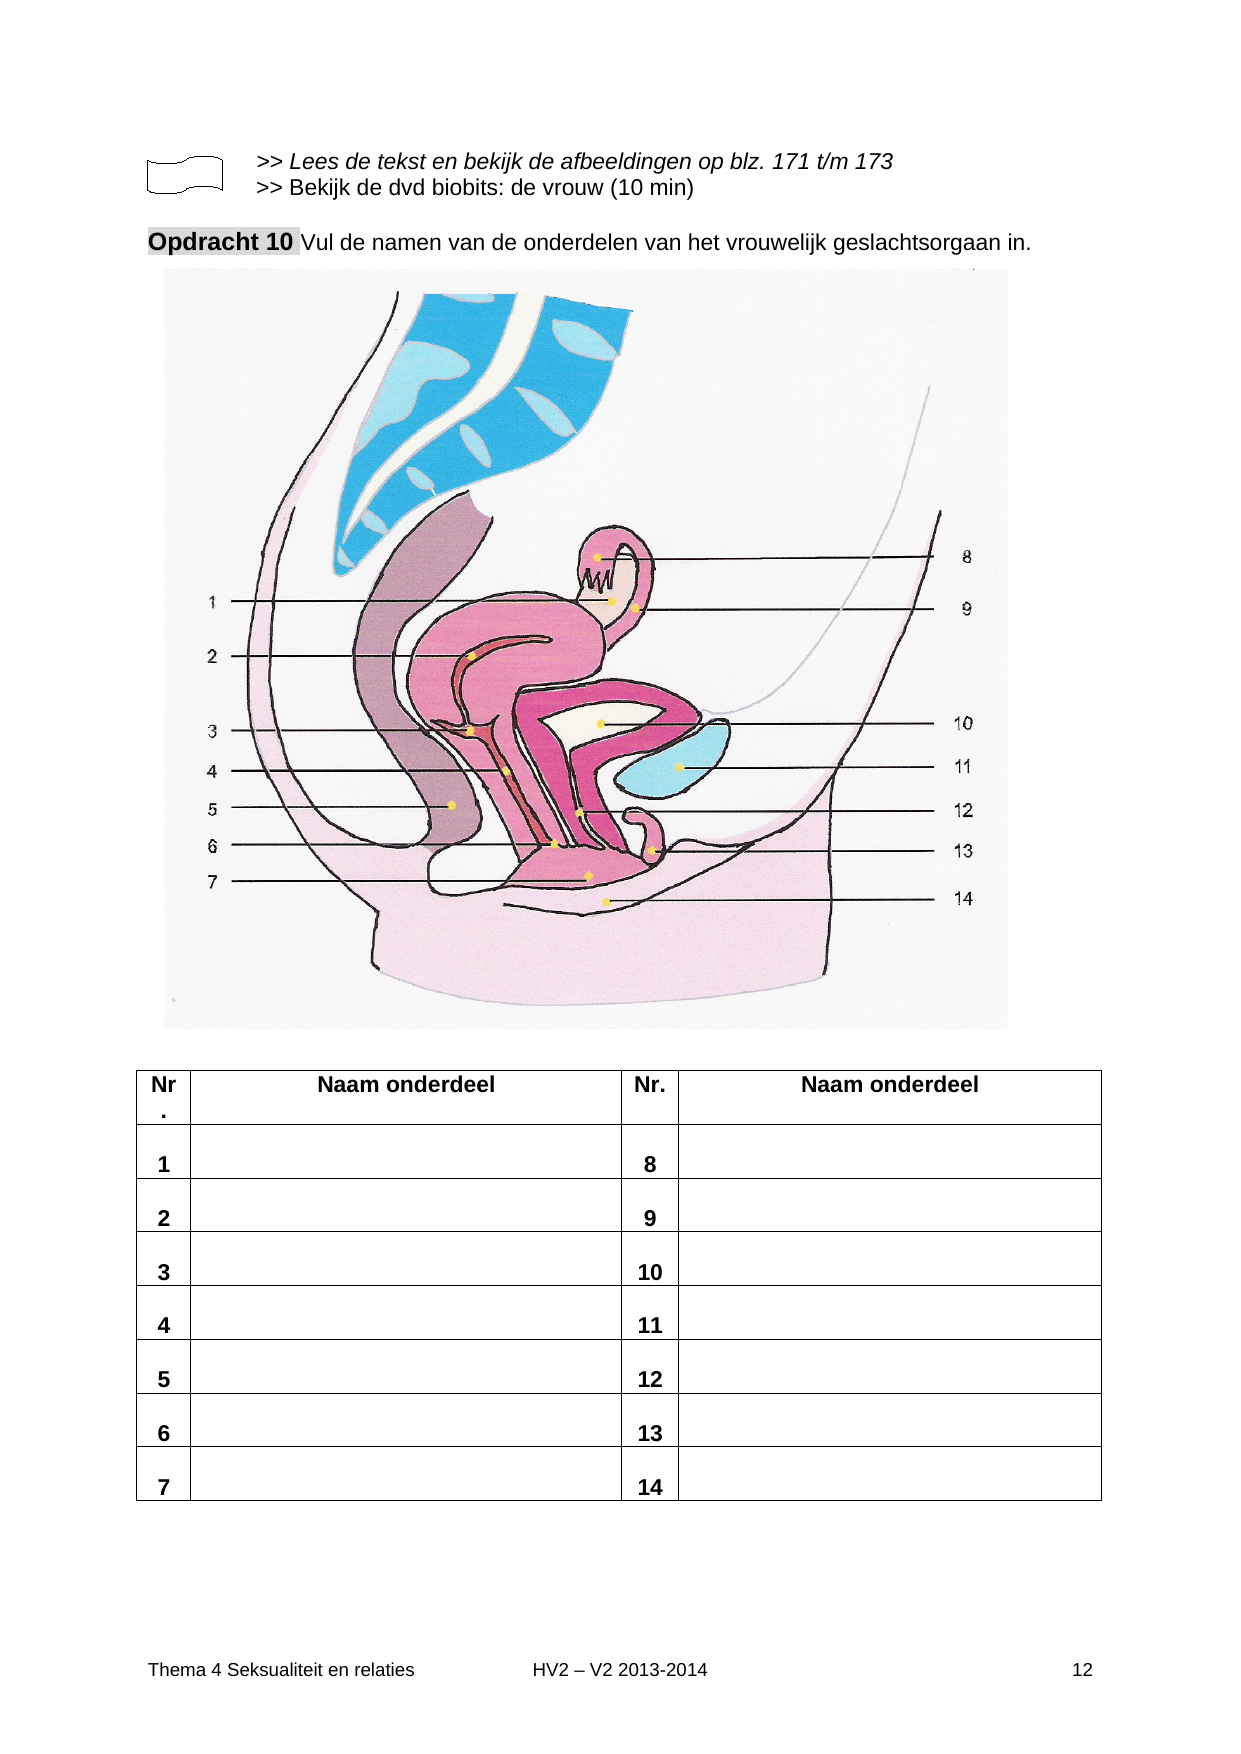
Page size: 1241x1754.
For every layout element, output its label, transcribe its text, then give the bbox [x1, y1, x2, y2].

table_cell 2 [137, 1179, 190, 1231]
table_header Naam onderdeel [679, 1071, 1101, 1124]
table_cell [679, 1447, 1101, 1500]
table_cell [679, 1286, 1101, 1339]
text >> Bekijk de dvd biobits: de vrouw (10 min) [148, 174, 1093, 200]
table_cell 9 [622, 1179, 678, 1231]
table_cell [191, 1179, 621, 1231]
table_cell [679, 1394, 1101, 1446]
text Opdracht 10 Vul de namen van de onderdelen van het vrouwelijk geslachtsorgaan in. [300, 227, 1093, 255]
picture [164, 268, 1008, 1029]
table_cell 8 [622, 1125, 678, 1177]
table_cell 6 [137, 1394, 190, 1446]
table_header Nr. [622, 1071, 678, 1124]
table_cell [191, 1394, 621, 1446]
table_cell 10 [622, 1232, 678, 1285]
table_cell [191, 1125, 621, 1177]
table_cell [679, 1179, 1101, 1231]
table_cell [679, 1232, 1101, 1285]
table_cell 1 [137, 1125, 190, 1177]
table_cell 13 [622, 1394, 678, 1446]
table_cell 11 [622, 1286, 678, 1339]
table_header Naam onderdeel [191, 1071, 621, 1124]
table_cell [191, 1447, 621, 1500]
table_cell 5 [137, 1340, 190, 1392]
table_cell [191, 1232, 621, 1285]
text >> Lees de tekst en bekijk de afbeeldingen op blz. 171 t/m 173 [148, 148, 1093, 174]
table_cell [191, 1340, 621, 1392]
table_header Nr. [137, 1071, 190, 1124]
table_cell [679, 1340, 1101, 1392]
table_cell 12 [622, 1340, 678, 1392]
table_cell 4 [137, 1286, 190, 1339]
table_cell [679, 1125, 1101, 1177]
table_cell [191, 1286, 621, 1339]
table_cell 7 [137, 1447, 190, 1500]
table_cell 3 [137, 1232, 190, 1285]
table_cell 14 [622, 1447, 678, 1500]
